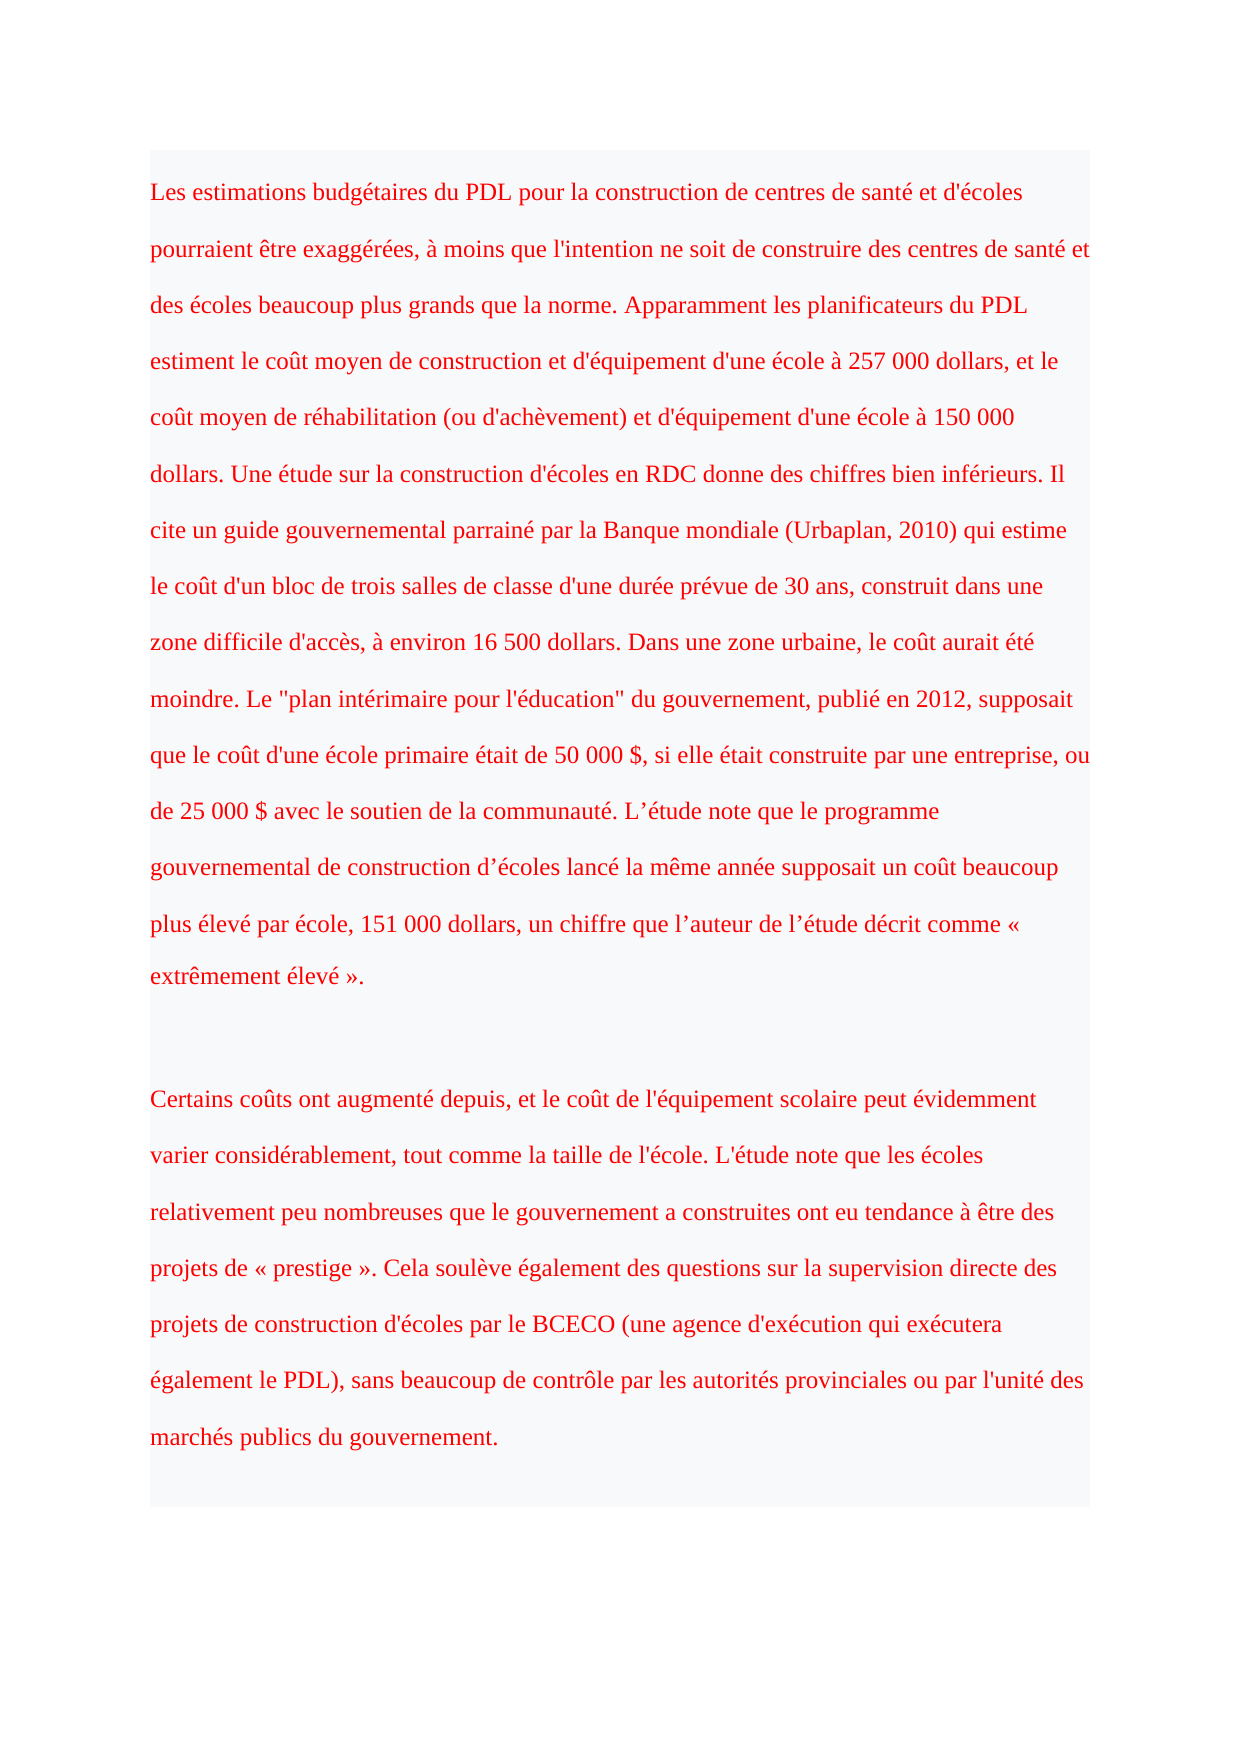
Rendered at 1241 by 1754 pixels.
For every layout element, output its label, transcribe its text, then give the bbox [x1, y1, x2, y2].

text Les estimations budgétaires du PDL pour la construction de centres de santé et d'écoles pourraient être exaggérées, à moins que l'intention ne soit de construire des centres de santé et des écoles beaucoup plus grands que la norme. Apparamment les planificateurs du PDL estiment le coût moyen de construction et d'équipement d'une école à 257 000 dollars, et le coût moyen de réhabilitation (ou d'achèvement) et d'équipement d'une école à 150 000 dollars. Une étude sur la construction d'écoles en RDC donne des chiffres bien inférieurs. Il cite un guide gouvernemental parrainé par la Banque mondiale (Urbaplan, 2010) qui estime le coût d'un bloc de trois salles de classe d'une durée prévue de 30 ans, construit dans une zone difficile d'accès, à environ 16 500 dollars. Dans une zone urbaine, le coût aurait été moindre. Le "plan intérimaire pour l'éducation" du gouvernement, publié en 2012, supposait que le coût d'une école primaire était de 50 000 $, si elle était construite par une entreprise, ou de 25 000 $ avec le soutien de la communauté. L’étude note que le programme gouvernemental de construction d’écoles lancé la même année supposait un coût beaucoup plus élevé par école, 151 000 dollars, un chiffre que l’auteur de l’étude décrit comme « extrêmement élevé ». [150, 150, 1090, 997]
text Certains coûts ont augmenté depuis, et le coût de l'équipement scolaire peut évidemment varier considérablement, tout comme la taille de l'école. L'étude note que les écoles relativement peu nombreuses que le gouvernement a construites ont eu tendance à être des projets de « prestige ». Cela soulève également des questions sur la supervision directe des projets de construction d'écoles par le BCECO (une agence d'exécution qui exécutera également le PDL), sans beaucoup de contrôle par les autorités provinciales ou par l'unité des marchés publics du gouvernement. [150, 1057, 1090, 1450]
